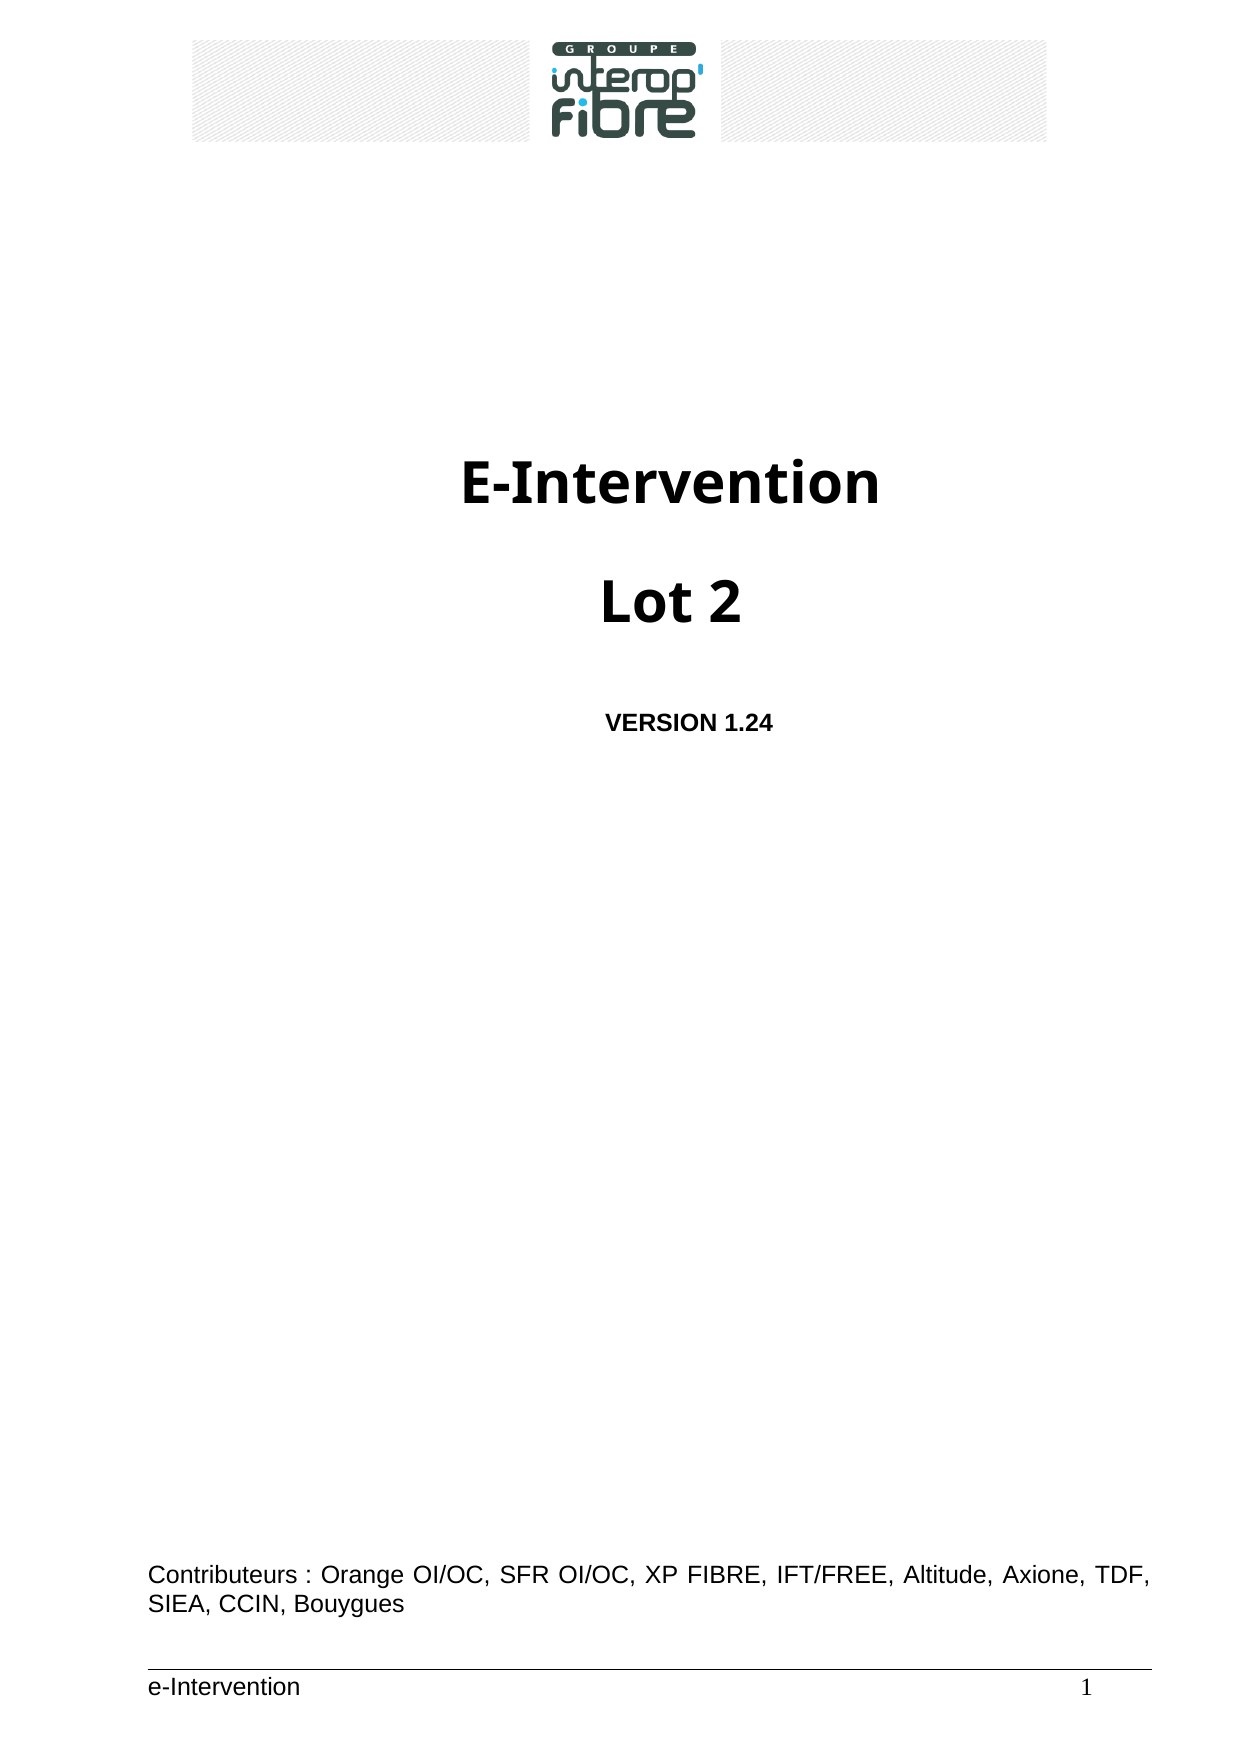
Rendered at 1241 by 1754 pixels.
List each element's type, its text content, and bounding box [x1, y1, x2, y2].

text Contributeurs : Orange OI/OC, SFR OI/OC, XP FIBRE, IFT/FREE, Altitude, Axione, TDF, SIEA, CCIN, Bouygues [148, 1560, 1152, 1617]
picture [147, 0, 1091, 180]
